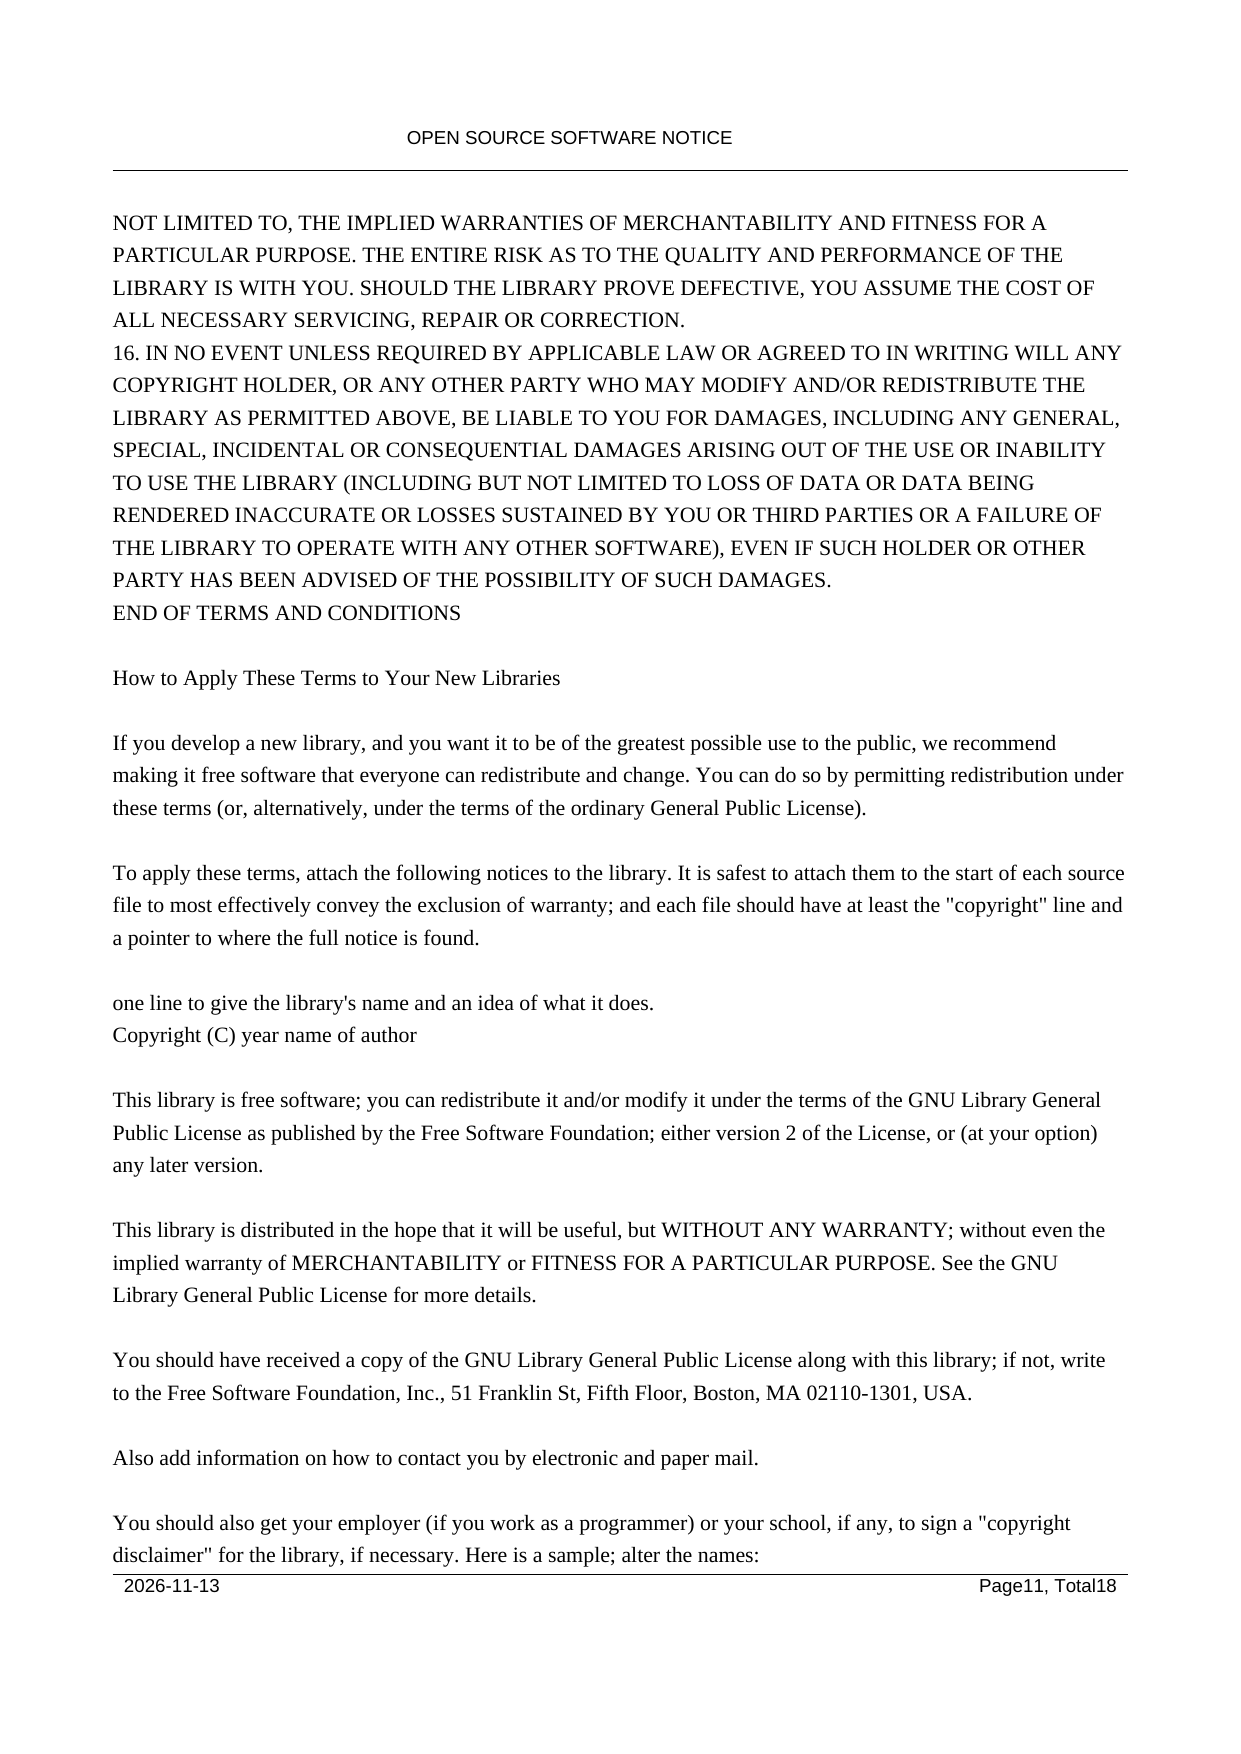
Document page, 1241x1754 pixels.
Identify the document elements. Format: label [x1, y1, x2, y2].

text [112, 206, 1128, 1571]
